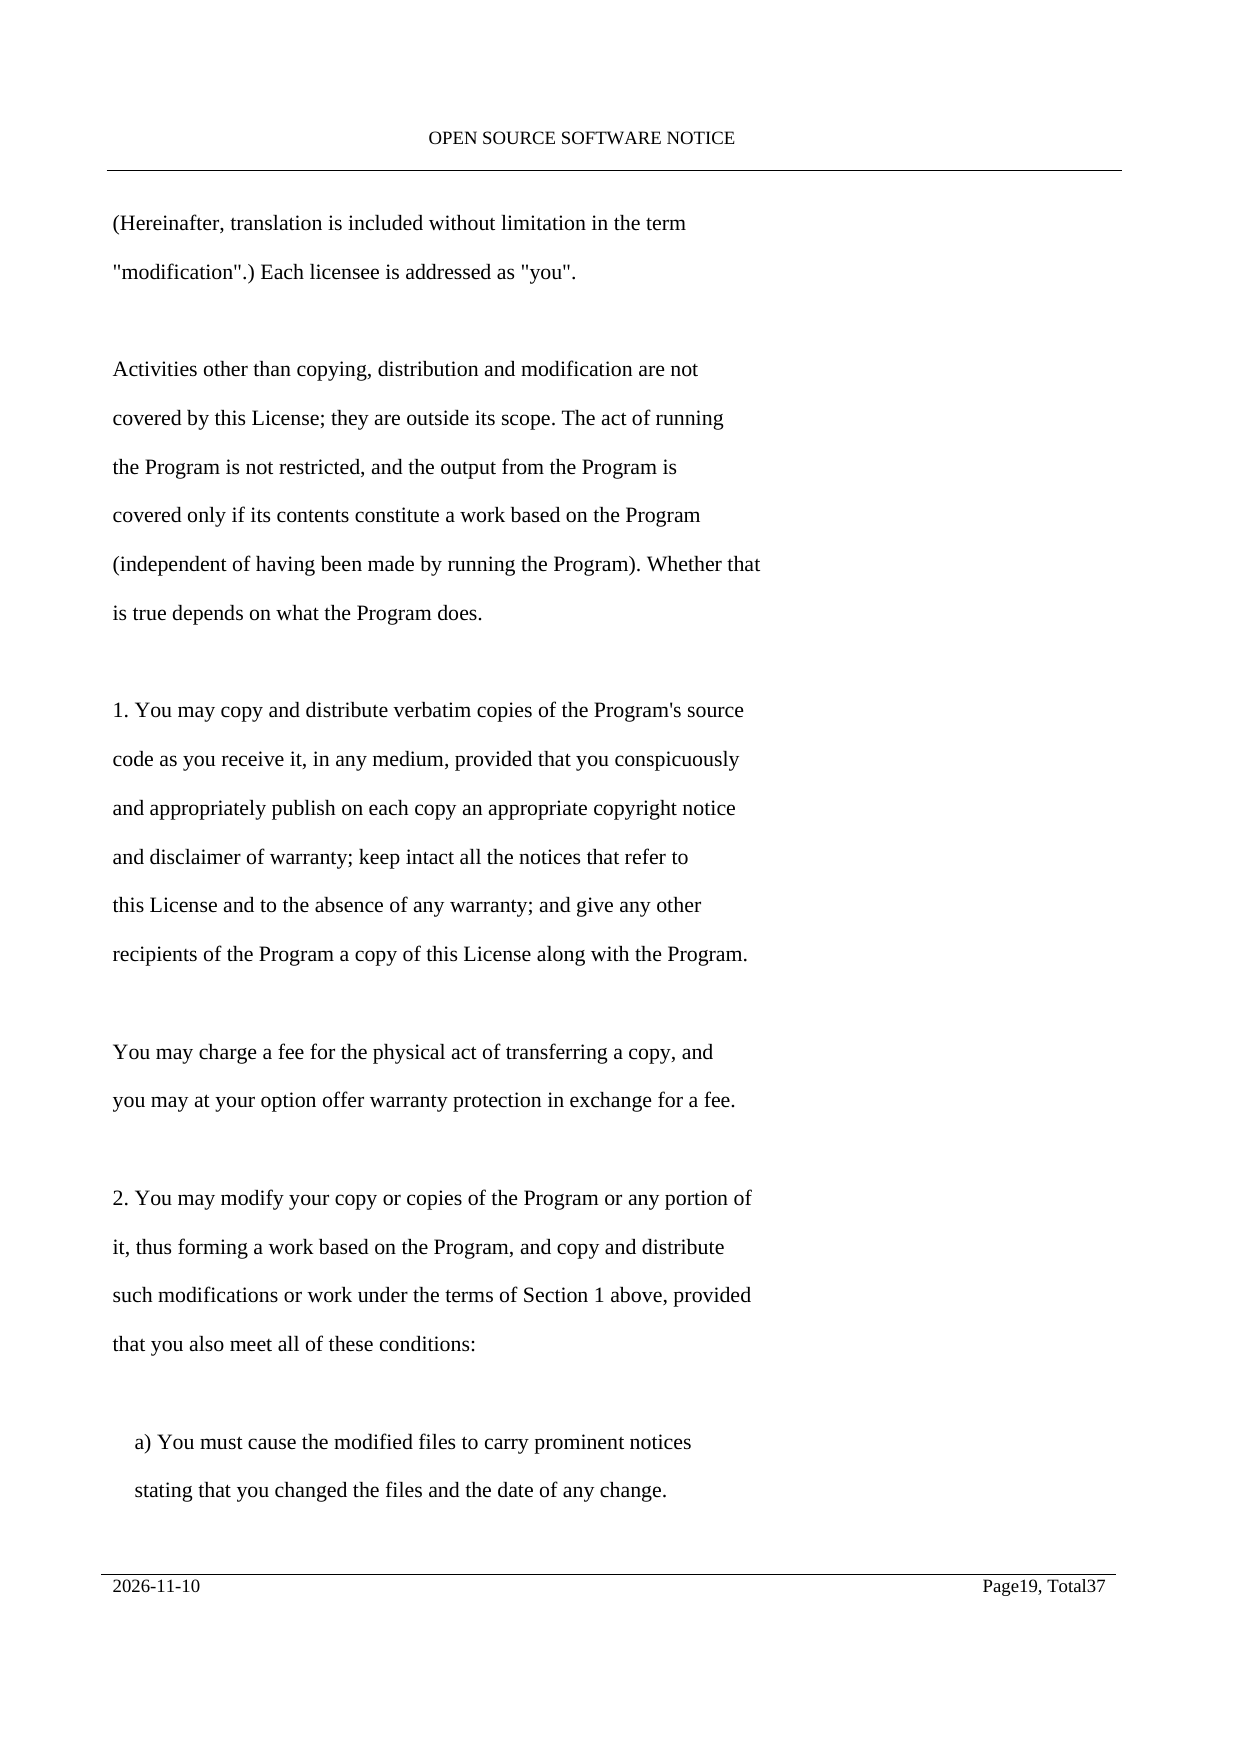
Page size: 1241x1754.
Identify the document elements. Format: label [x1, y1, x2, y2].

text [112, 206, 1128, 1506]
